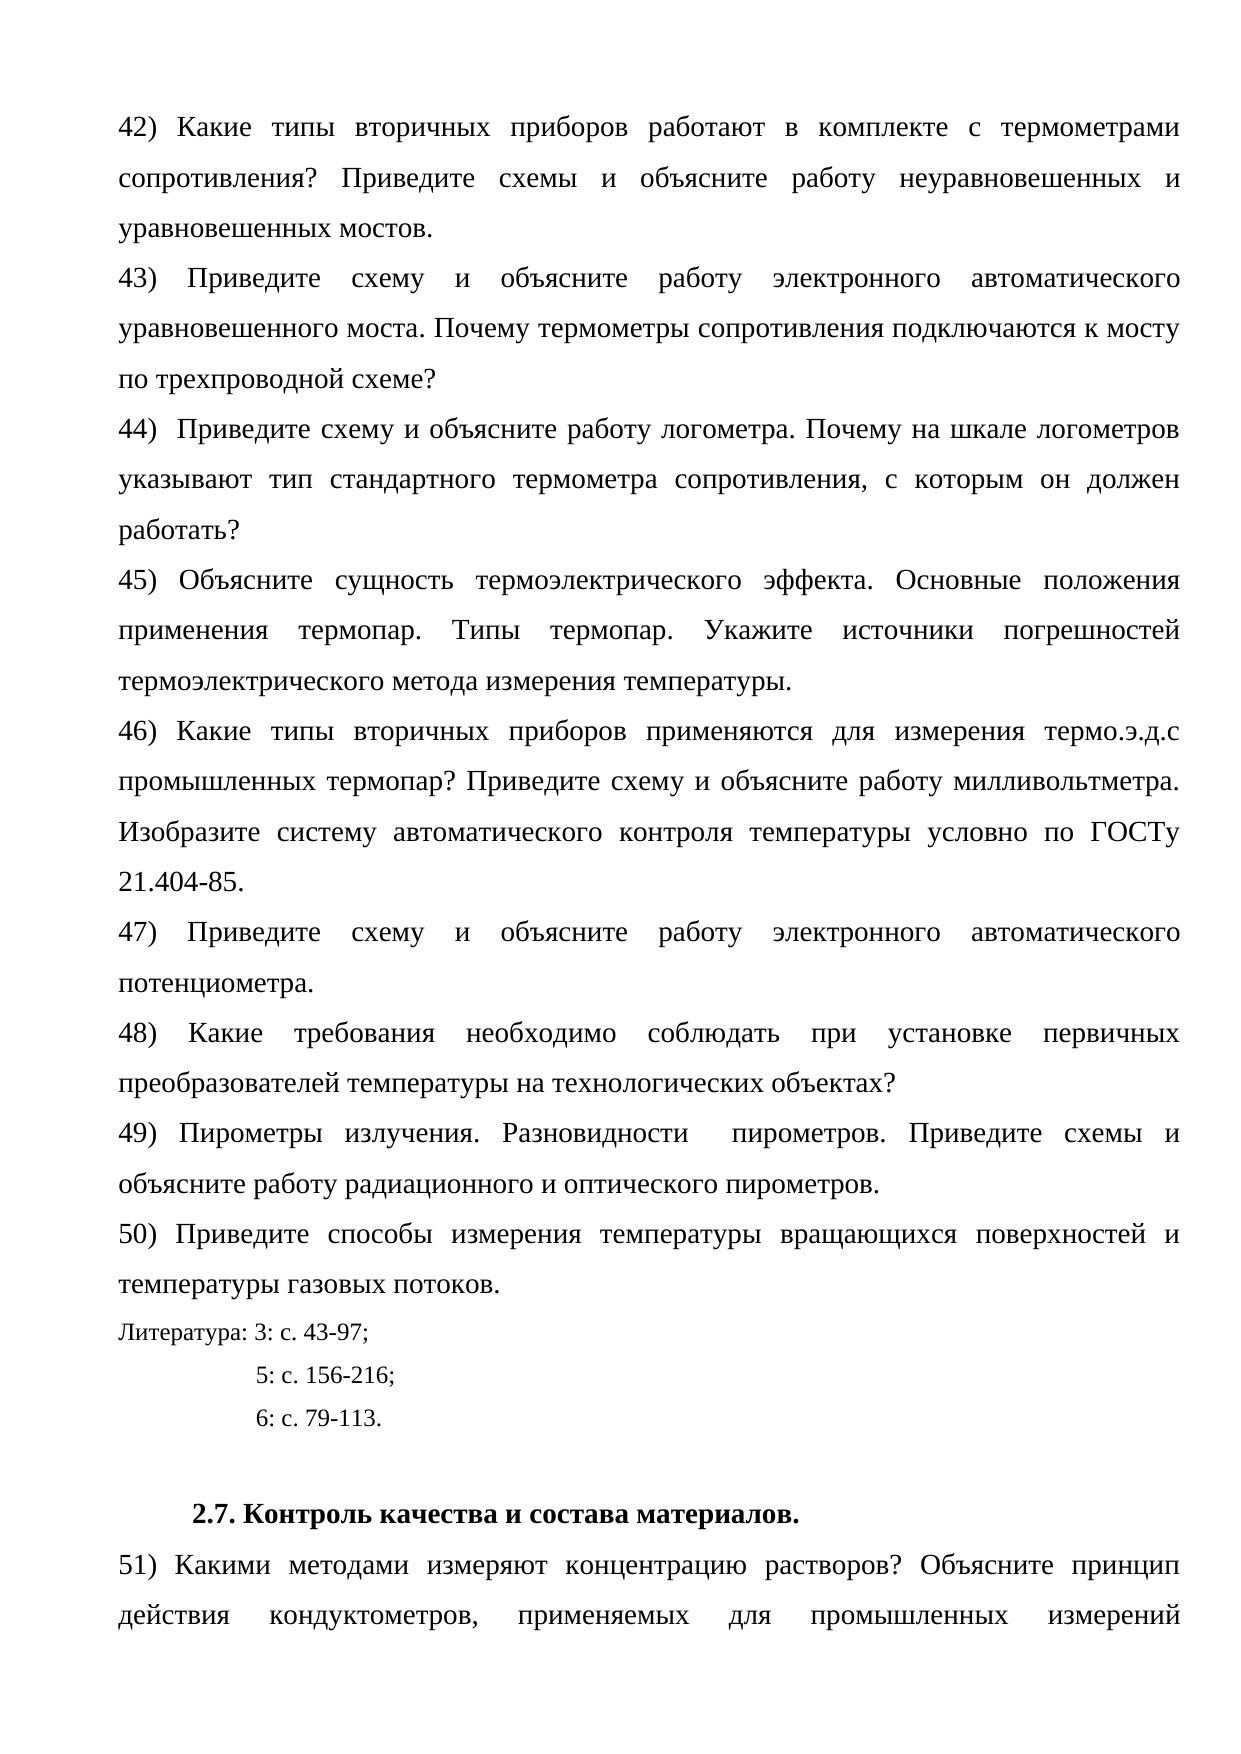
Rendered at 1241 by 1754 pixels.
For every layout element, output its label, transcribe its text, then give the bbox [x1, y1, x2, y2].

text 50) Приведите способы измерения температуры вращающихся поверхностей и температуры газовых потоков. [118, 1216, 1181, 1300]
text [118, 1547, 1181, 1631]
text Литература: 3: с. 43-97; [118, 1317, 1181, 1346]
text 48) Какие требования необходимо соблюдать при установке первичных преобразователей температуры на технологических объектах? [118, 1015, 1181, 1099]
text 6: с. 79-113. [118, 1403, 1181, 1432]
text 5: с. 156-216; [118, 1360, 1181, 1389]
text 47) Приведите схему и объясните работу электронного автоматического потенциометра. [118, 914, 1181, 998]
text 45) Объясните сущность термоэлектрического эффекта. Основные положения применения термопар. Типы термопар. Укажите источники погрешностей термоэлектрического метода измерения температуры. [118, 562, 1181, 696]
text 2.7. Контроль качества и состава материалов. [118, 1497, 1181, 1530]
text 44) Приведите схему и объясните работу логометра. Почему на шкале логометров указывают тип стандартного термометра сопротивления, с которым он должен работать? [118, 411, 1181, 545]
text 46) Какие типы вторичных приборов применяются для измерения термо.э.д.с промышленных термопар? Приведите схему и объясните работу милливольтметра. Изобразите систему автоматического контроля температуры условно по ГОСТу 21.404-85. [118, 713, 1181, 898]
text 42) Какие типы вторичных приборов работают в комплекте с термометрами сопротивления? Приведите схемы и объясните работу неуравновешенных и уравновешенных мостов. [118, 109, 1181, 243]
text 43) Приведите схему и объясните работу электронного автоматического уравновешенного моста. Почему термометры сопротивления подключаются к мосту по трехпроводной схеме? [118, 260, 1181, 394]
text 49) Пирометры излучения. Разновидности пирометров. Приведите схемы и объясните работу радиационного и оптического пирометров. [118, 1116, 1181, 1199]
